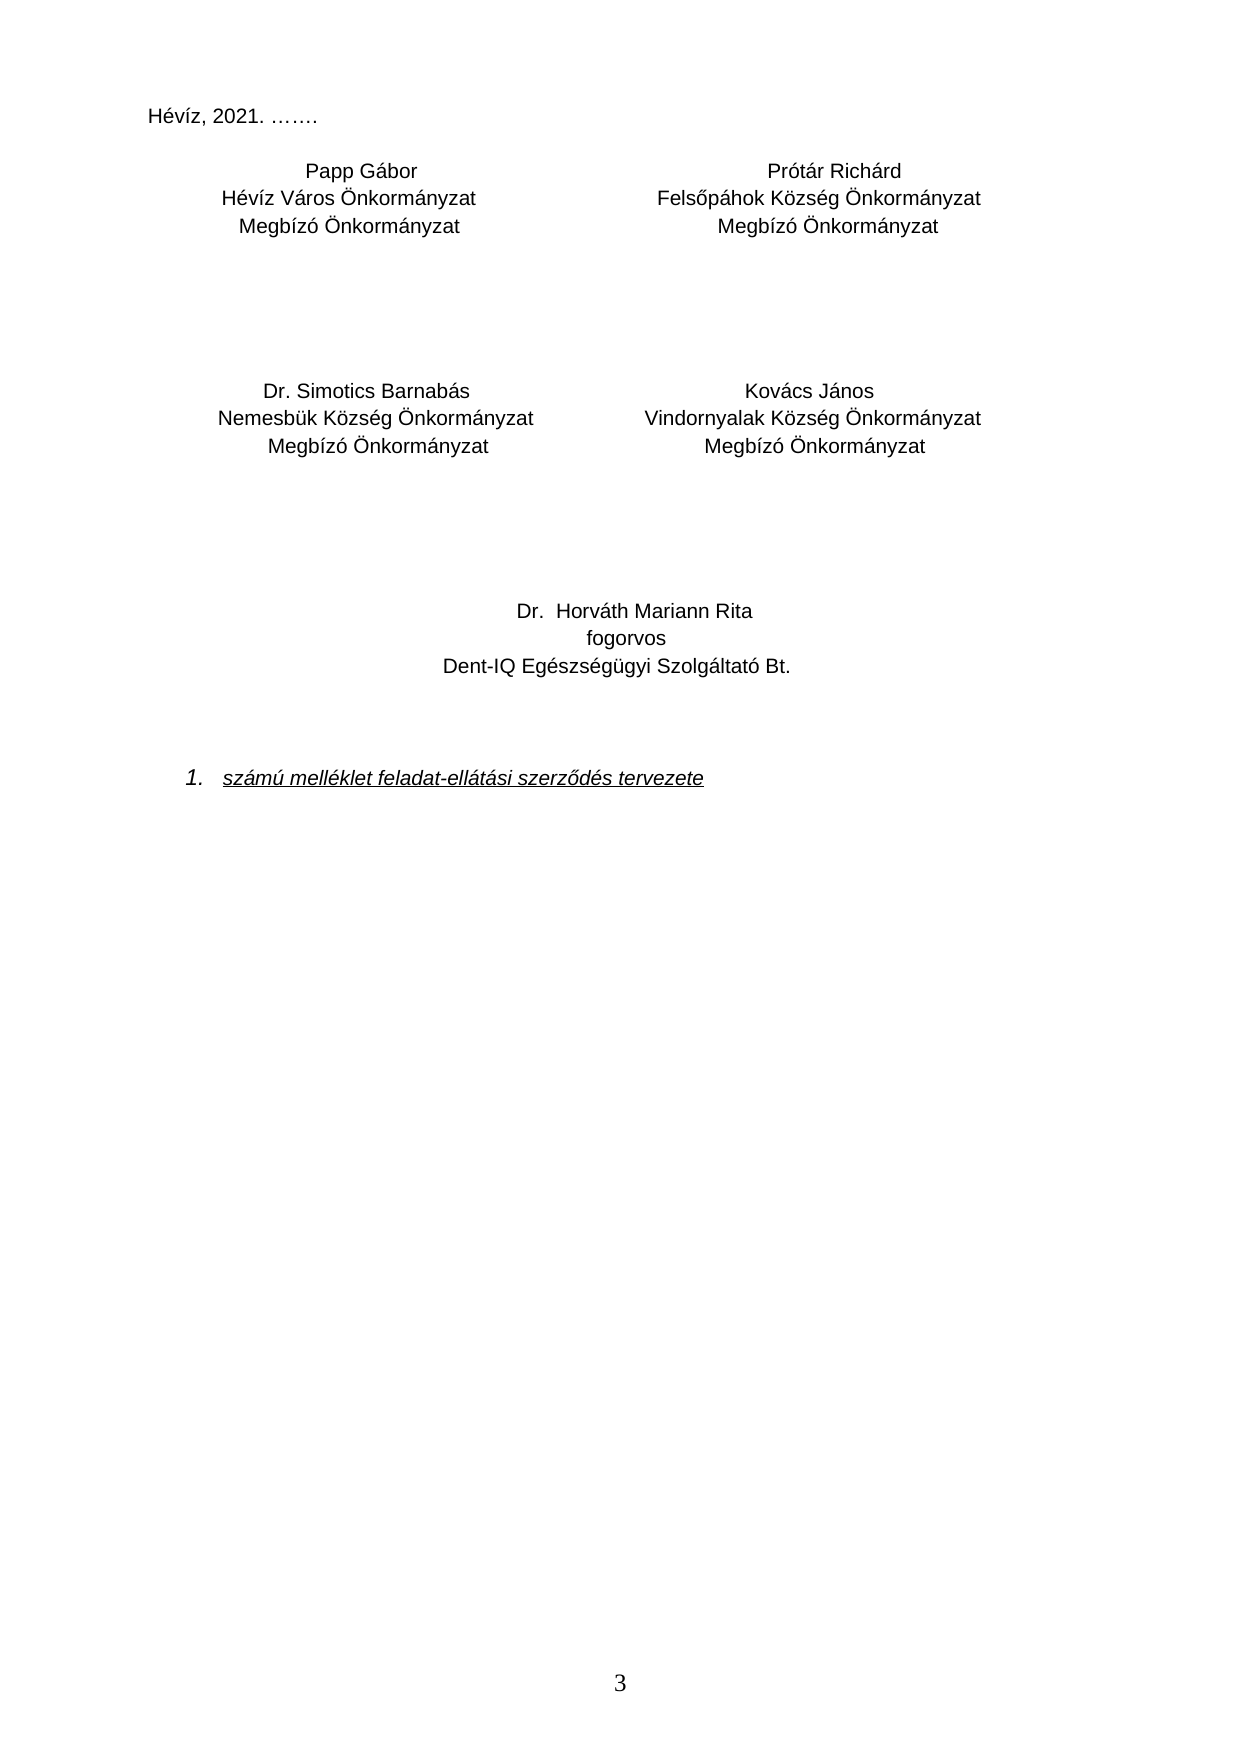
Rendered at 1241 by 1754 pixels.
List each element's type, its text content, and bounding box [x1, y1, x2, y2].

text Hévíz, 2021. ……. [148, 103, 1093, 127]
text Megbízó Önkormányzat Megbízó Önkormányzat [148, 433, 1093, 457]
text Dr. Horváth Mariann Rita [443, 598, 1093, 622]
text Papp Gábor Prótár Richárd [148, 158, 1093, 182]
text Dent-IQ Egészségügyi Szolgáltató Bt. [369, 653, 1093, 677]
text Megbízó Önkormányzat Megbízó Önkormányzat [148, 213, 1093, 237]
text Dr. Simotics Barnabás Kovács János [148, 378, 1093, 402]
text Hévíz Város Önkormányzat Felsőpáhok Község Önkormányzat [148, 186, 1093, 210]
list számú melléklet feladat-ellátási szerződés tervezete [185, 763, 1093, 790]
text fogorvos [443, 626, 1093, 650]
text Nemesbük Község Önkormányzat Vindornyalak Község Önkormányzat [148, 406, 1093, 430]
